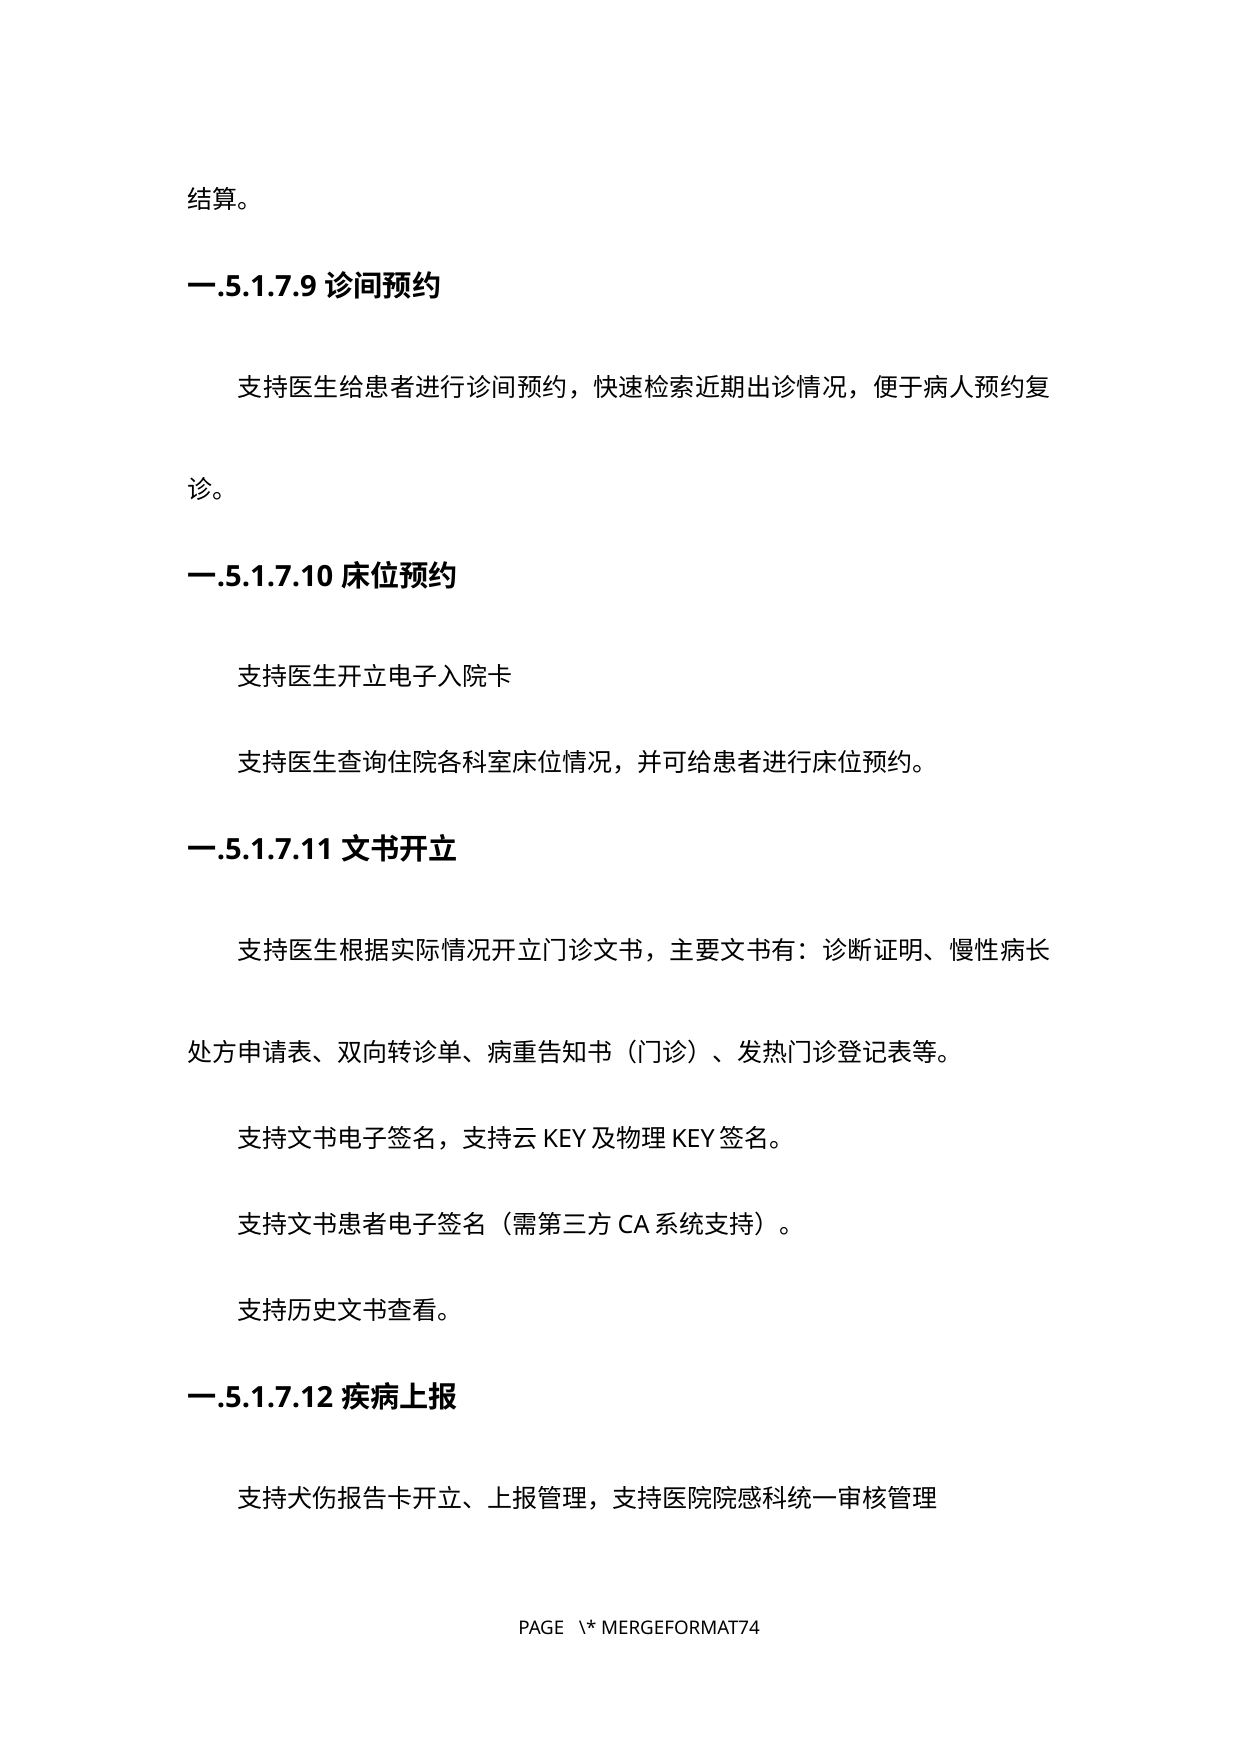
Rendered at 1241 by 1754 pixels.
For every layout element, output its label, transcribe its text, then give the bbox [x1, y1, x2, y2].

text 支持医生开立电子入院卡 [187, 641, 1053, 709]
text 支持医生查询住院各科室床位情况，并可给患者进行床位预约。 [187, 727, 1053, 795]
text 支持医生根据实际情况开立门诊文书，主要文书有：诊断证明、慢性病长处方申请表、双向转诊单、病重告知书（门诊）、发热门诊登记表等。 [187, 914, 1053, 1084]
subtitle 文书开立 [187, 813, 1053, 881]
text 支持文书电子签名，支持云KEY及物理KEY签名。 [187, 1102, 1053, 1170]
text 支持文书患者电子签名（需第三方CA系统支持）。 [187, 1188, 1053, 1256]
subtitle 诊间预约 [187, 250, 1053, 318]
text 支持医生给患者进行诊间预约，快速检索近期出诊情况，便于病人预约复诊。 [187, 351, 1053, 521]
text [187, 164, 1053, 232]
text 支持犬伤报告卡开立、上报管理，支持医院院感科统一审核管理 [187, 1462, 1053, 1530]
subtitle 床位预约 [187, 539, 1053, 607]
subtitle 疾病上报 [187, 1361, 1053, 1428]
text 支持历史文书查看。 [187, 1274, 1053, 1342]
